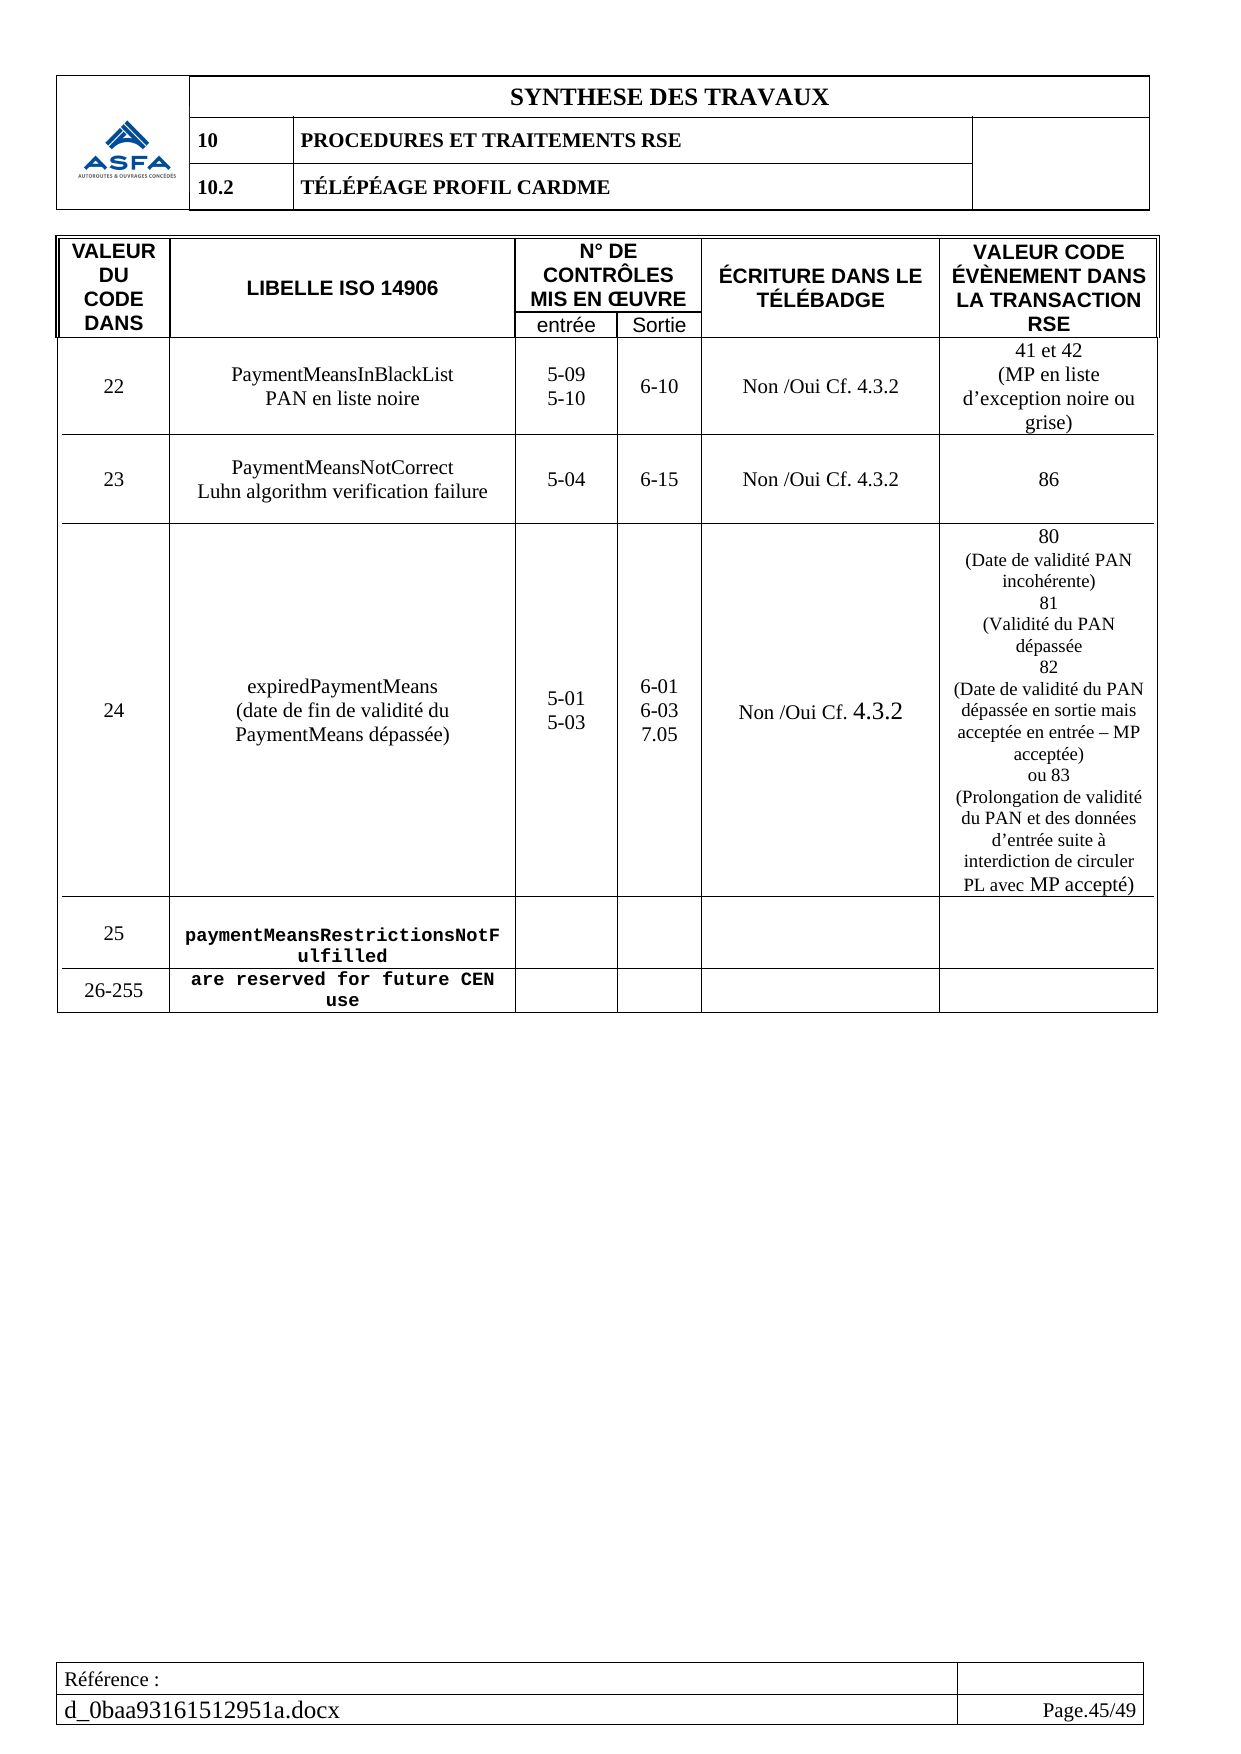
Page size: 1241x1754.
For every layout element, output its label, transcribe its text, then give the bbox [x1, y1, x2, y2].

table_cell 6-15 [618, 435, 701, 523]
table_cell PaymentMeansNotCorrect Luhn algorithm verification failure [170, 435, 515, 523]
table_header Valeur code évènement dans RSE [940, 239, 1156, 337]
table_cell 80 (Date de validité PAN incohérente) 81 (Validité du PAN dépassée 82 (Date de validité du PAN dépassée en sortie mais acceptée en entrée – MP acceptée) ou 83 (Prolongation de validité du PAN et des données d’entrée suite à interdiction de circuler PL avec MP accepté) [940, 523, 1157, 896]
table_cell paymentMeansRestrictionsNotFulfilled [170, 897, 515, 968]
table_cell [702, 969, 939, 1012]
table_cell 6-10 [618, 338, 701, 434]
table_cell [516, 897, 617, 968]
table_cell 86 [940, 434, 1157, 523]
table_cell 5-04 [516, 435, 617, 523]
table_cell [618, 969, 701, 1012]
table_cell 41 et 42 (MP en liste d’exception noire ou grise) [940, 338, 1157, 434]
picture [64, 106, 190, 192]
table_cell are reserved for future CEN use [170, 969, 515, 1012]
table_cell Non /Oui Cf. 4.3.2 [702, 338, 939, 434]
table_cell Sortie [618, 313, 701, 337]
table_cell 23 [58, 434, 169, 523]
table_cell Non /Oui Cf. 4.3.2 [702, 524, 939, 896]
table_cell entrée [516, 313, 616, 337]
table_cell expiredPaymentMeans (date de fin de validité du PaymentMeans dépassée) [170, 524, 515, 896]
table_cell 22 [58, 338, 169, 434]
table_cell PaymentMeansInBlackList PAN en liste noire [170, 338, 515, 434]
table_header n° de contrôles mis en œuvre [516, 239, 701, 311]
table_header valeur du code dans la norme [60, 239, 169, 337]
table_cell [516, 969, 617, 1012]
table_cell 24 [58, 523, 169, 896]
table_header ÉCRITURE dans le télébadge [702, 239, 939, 337]
table_cell 6-01 6-03 7.05 [618, 524, 701, 896]
table_cell Non /Oui Cf. 4.3.2 [702, 435, 939, 523]
table_cell 26-255 [58, 968, 169, 1012]
table_cell [940, 896, 1157, 968]
table_cell 25 [58, 896, 169, 968]
table_cell [702, 897, 939, 968]
table_cell 5-01 5-03 [516, 524, 617, 896]
table_cell 5-09 5-10 [516, 338, 617, 434]
table_cell [940, 968, 1157, 1012]
table_cell [618, 897, 701, 968]
table_header libelle iso 14906 [171, 239, 514, 337]
